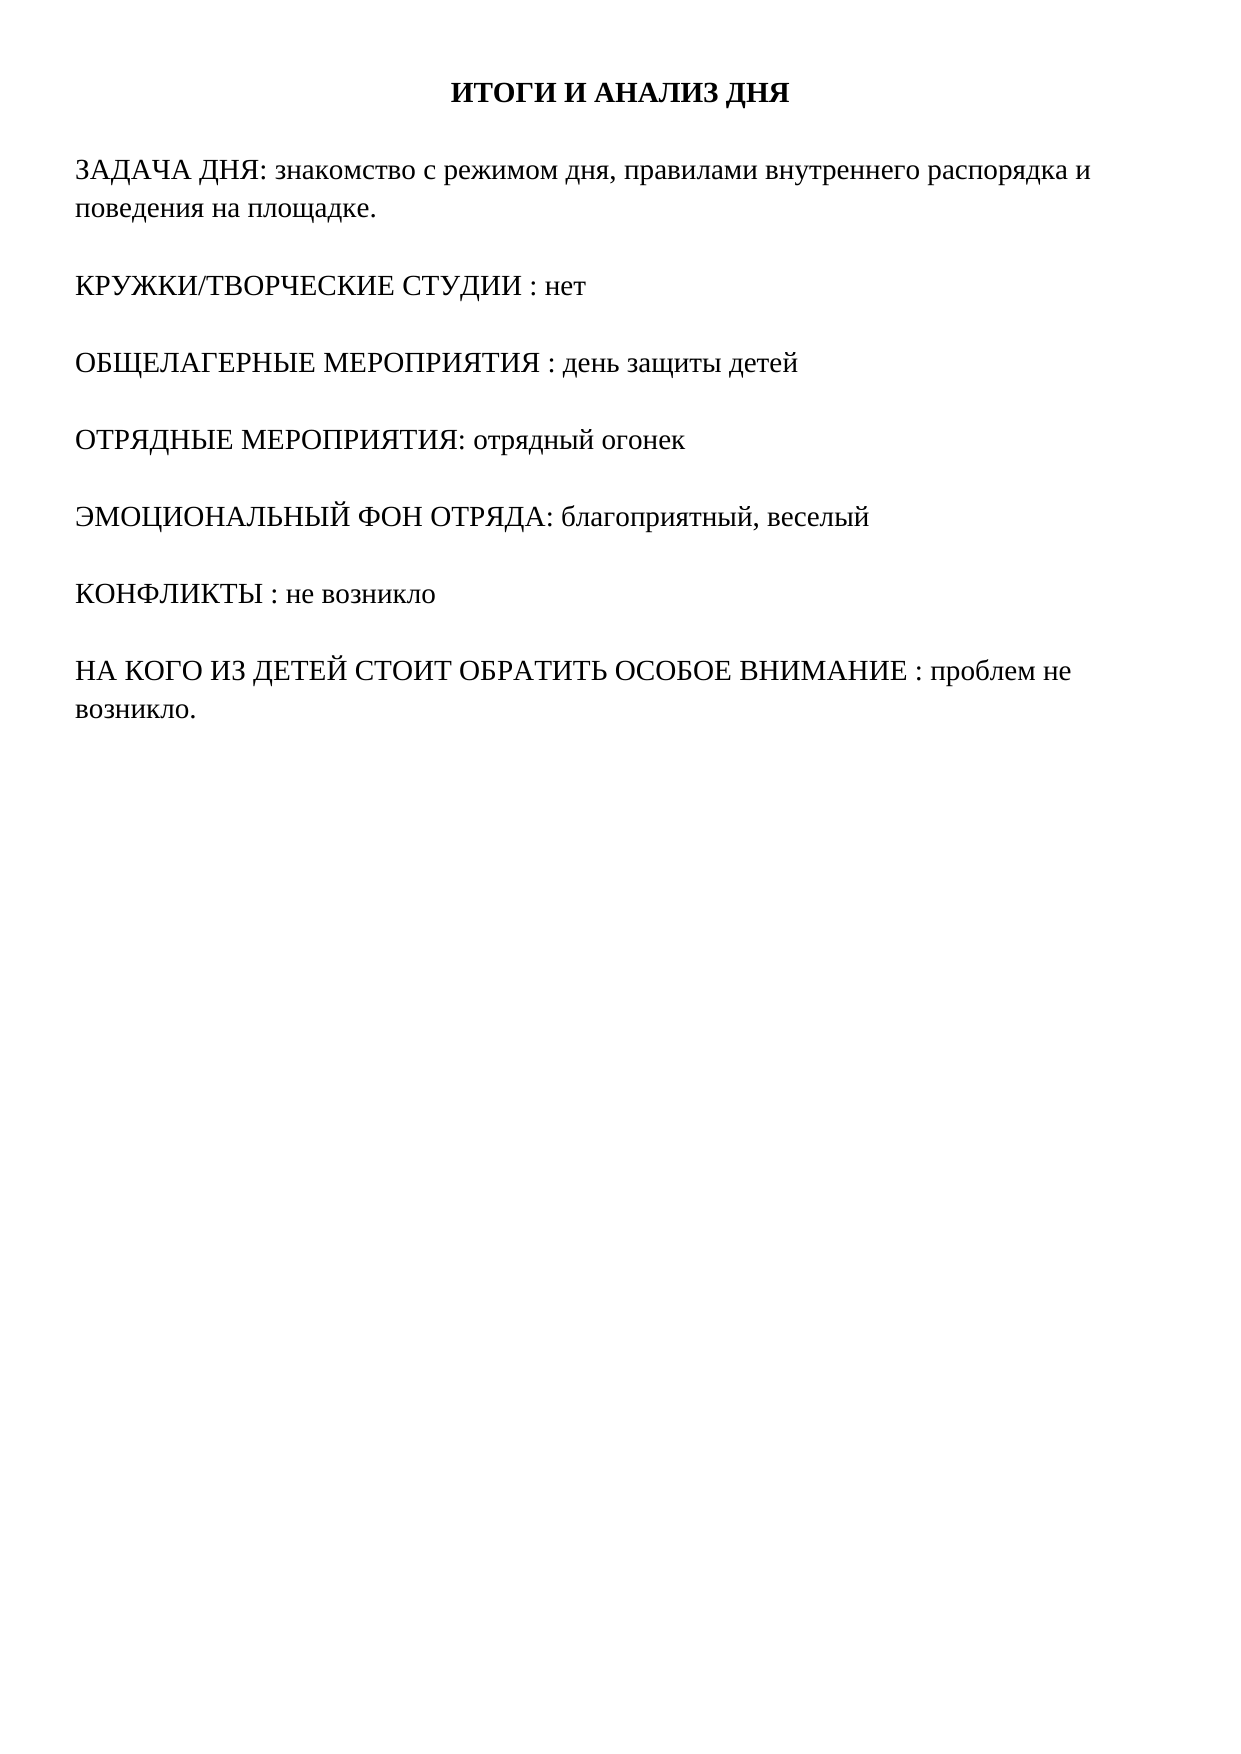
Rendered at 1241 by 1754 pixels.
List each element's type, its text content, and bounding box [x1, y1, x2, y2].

text НА КОГО ИЗ ДЕТЕЙ СТОИТ ОБРАТИТЬ ОСОБОЕ ВНИМАНИЕ : проблем не возникло. [75, 653, 1165, 725]
text ЗАДАЧА ДНЯ: знакомство с режимом дня, правилами внутреннего распорядка и поведения на площадке. [75, 152, 1165, 224]
text ЭМОЦИОНАЛЬНЫЙ ФОН ОТРЯДА: благоприятный, веселый [75, 499, 1165, 532]
text КОНФЛИКТЫ : не возникло [75, 576, 1165, 609]
text ОТРЯДНЫЕ МЕРОПРИЯТИЯ: отрядный огонек [75, 422, 1165, 455]
text КРУЖКИ/ТВОРЧЕСКИЕ СТУДИИ : нет [75, 268, 1165, 301]
text ИТОГИ И АНАЛИЗ ДНЯ [75, 75, 1165, 108]
text ОБЩЕЛАГЕРНЫЕ МЕРОПРИЯТИЯ : день защиты детей [75, 345, 1165, 378]
